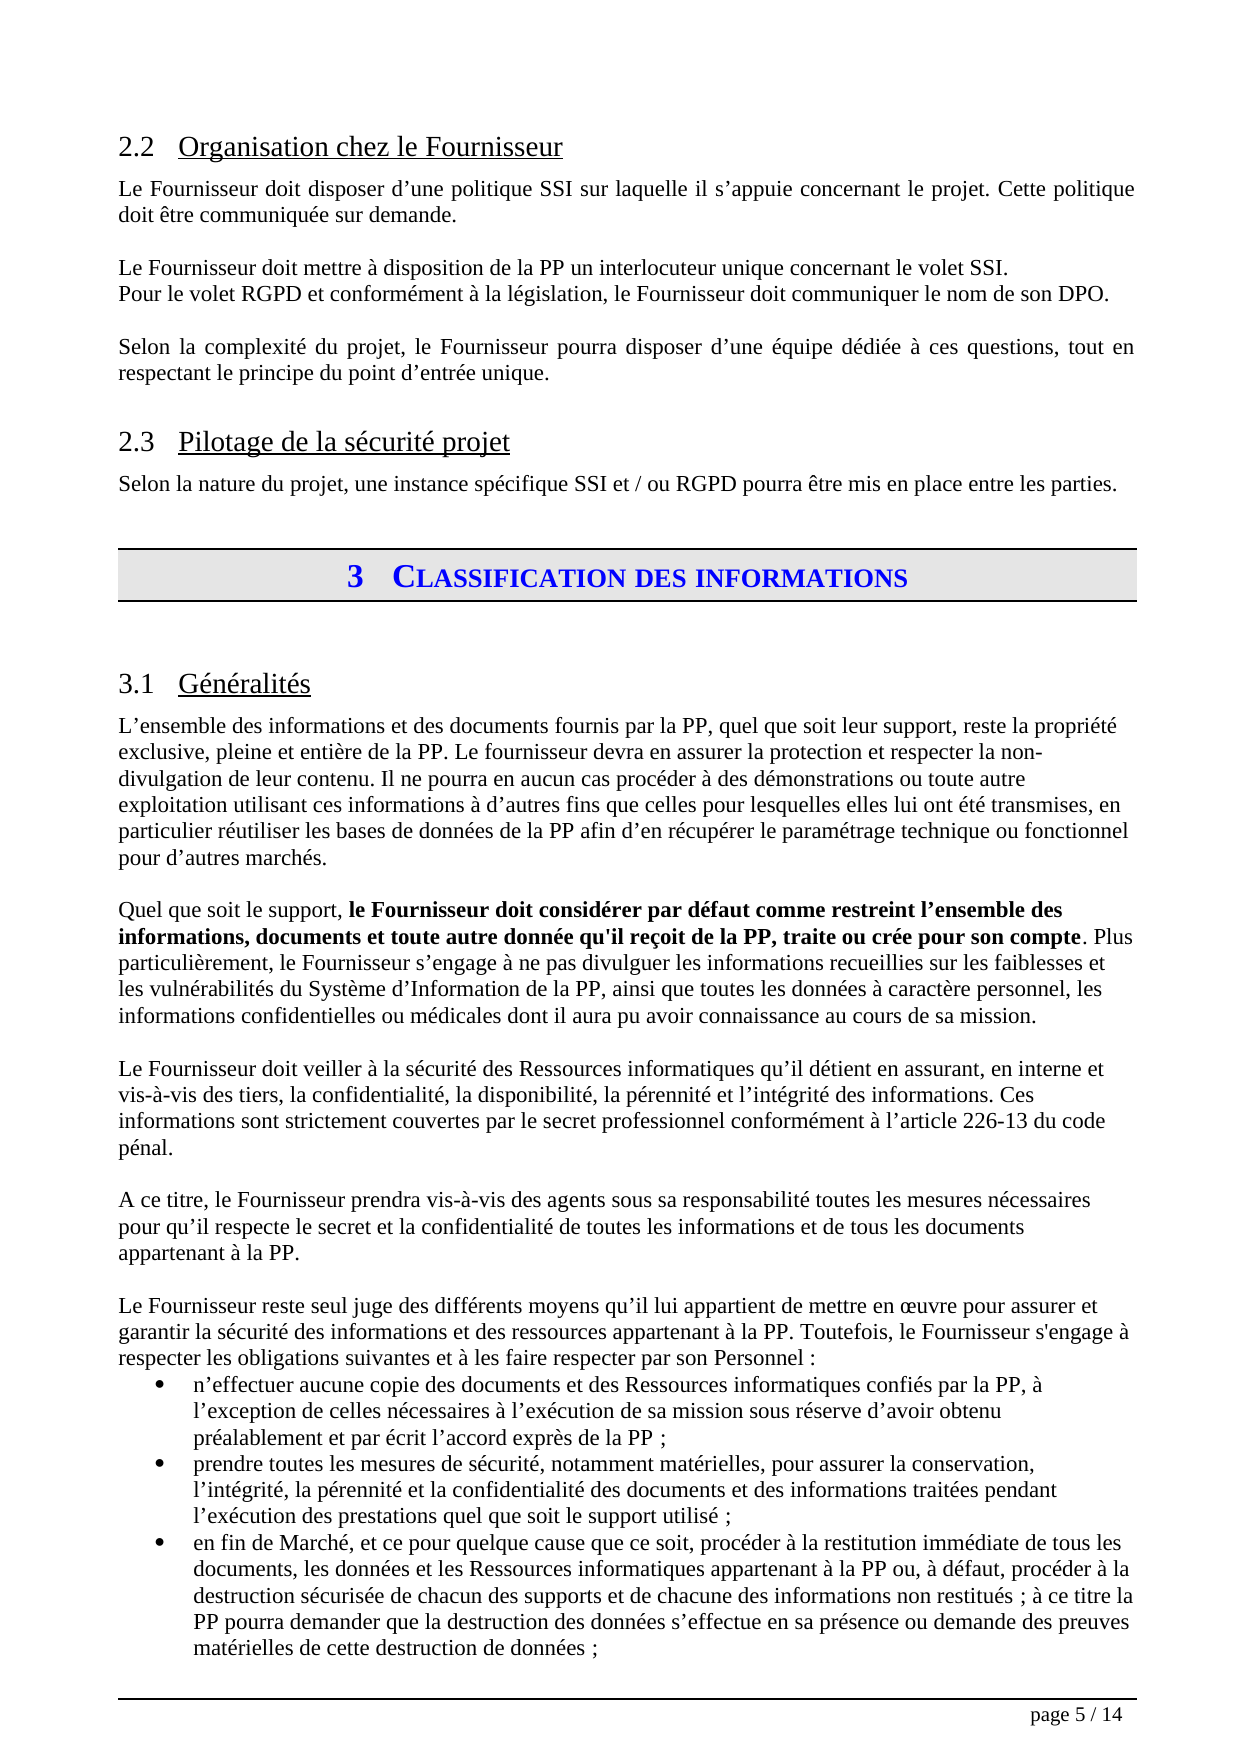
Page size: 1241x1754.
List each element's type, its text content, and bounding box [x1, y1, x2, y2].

subtitle Organisation chez le Fournisseur [118, 129, 1137, 162]
text Selon la complexité du projet, le Fournisseur pourra disposer d’une équipe dédiée à ces questions, tout en respectant le principe du point d’entrée unique. [118, 333, 1137, 386]
text Pour le volet RGPD et conformément à la législation, le Fournisseur doit communiquer le nom de son DPO. [118, 280, 1137, 306]
text Selon la nature du projet, une instance spécifique SSI et / ou RGPD pourra être mis en place entre les parties. [118, 470, 1137, 497]
text Le Fournisseur doit disposer d’une politique SSI sur laquelle il s’appuie concernant le projet. Cette politique doit être communiquée sur demande. [118, 175, 1137, 227]
subtitle Classification des informations [118, 550, 1137, 600]
list n’effectuer aucune copie des documents et des Ressources informatiques confiés par la PP, à l’exception de celles nécessaires à l’exécution de sa mission sous réserve d’avoir obtenu préalablement et par écrit l’accord exprès de la PP ; [156, 1371, 1137, 1450]
text Le Fournisseur doit veiller à la sécurité des Ressources informatiques qu’il détient en assurant, en interne et vis-à-vis des tiers, la confidentialité, la disponibilité, la pérennité et l’intégrité des informations. Ces informations sont strictement couvertes par le secret professionnel conformément à l’article 226-13 du code pénal. [118, 1054, 1137, 1160]
subtitle Pilotage de la sécurité projet [118, 424, 1137, 458]
text L’ensemble des informations et des documents fournis par la PP, quel que soit leur support, reste la propriété exclusive, pleine et entière de la PP. Le fournisseur devra en assurer la protection et respecter la non-divulgation de leur contenu. Il ne pourra en aucun cas procéder à des démonstrations ou toute autre exploitation utilisant ces informations à d’autres fins que celles pour lesquelles elles lui ont été transmises, en particulier réutiliser les bases de données de la PP afin d’en récupérer le paramétrage technique ou fonctionnel pour d’autres marchés. [118, 712, 1137, 870]
list prendre toutes les mesures de sécurité, notamment matérielles, pour assurer la conservation, l’intégrité, la pérennité et la confidentialité des documents et des informations traitées pendant l’exécution des prestations quel que soit le support utilisé ; [156, 1450, 1137, 1529]
list en fin de Marché, et ce pour quelque cause que ce soit, procéder à la restitution immédiate de tous les documents, les données et les Ressources informatiques appartenant à la PP ou, à défaut, procéder à la destruction sécurisée de chacun des supports et de chacune des informations non restitués ; à ce titre la PP pourra demander que la destruction des données s’effectue en sa présence ou demande des preuves matérielles de cette destruction de données ; [156, 1529, 1137, 1661]
text Quel que soit le support, le Fournisseur doit considérer par défaut comme restreint l’ensemble des informations, documents et toute autre donnée qu'il reçoit de la PP, traite ou crée pour son compte. Plus particulièrement, le Fournisseur s’engage à ne pas divulguer les informations recueillies sur les faiblesses et les vulnérabilités du Système d’Information de la PP, ainsi que toutes les données à caractère personnel, les informations confidentielles ou médicales dont il aura pu avoir connaissance au cours de sa mission. [118, 896, 1137, 1028]
text A ce titre, le Fournisseur prendra vis-à-vis des agents sous sa responsabilité toutes les mesures nécessaires pour qu’il respecte le secret et la confidentialité de toutes les informations et de tous les documents appartenant à la PP. [118, 1186, 1137, 1265]
text Le Fournisseur doit mettre à disposition de la PP un interlocuteur unique concernant le volet SSI. [118, 254, 1137, 280]
subtitle Généralités [118, 666, 1137, 699]
text Le Fournisseur reste seul juge des différents moyens qu’il lui appartient de mettre en œuvre pour assurer et garantir la sécurité des informations et des ressources appartenant à la PP. Toutefois, le Fournisseur s'engage à respecter les obligations suivantes et à les faire respecter par son Personnel : [118, 1292, 1137, 1371]
